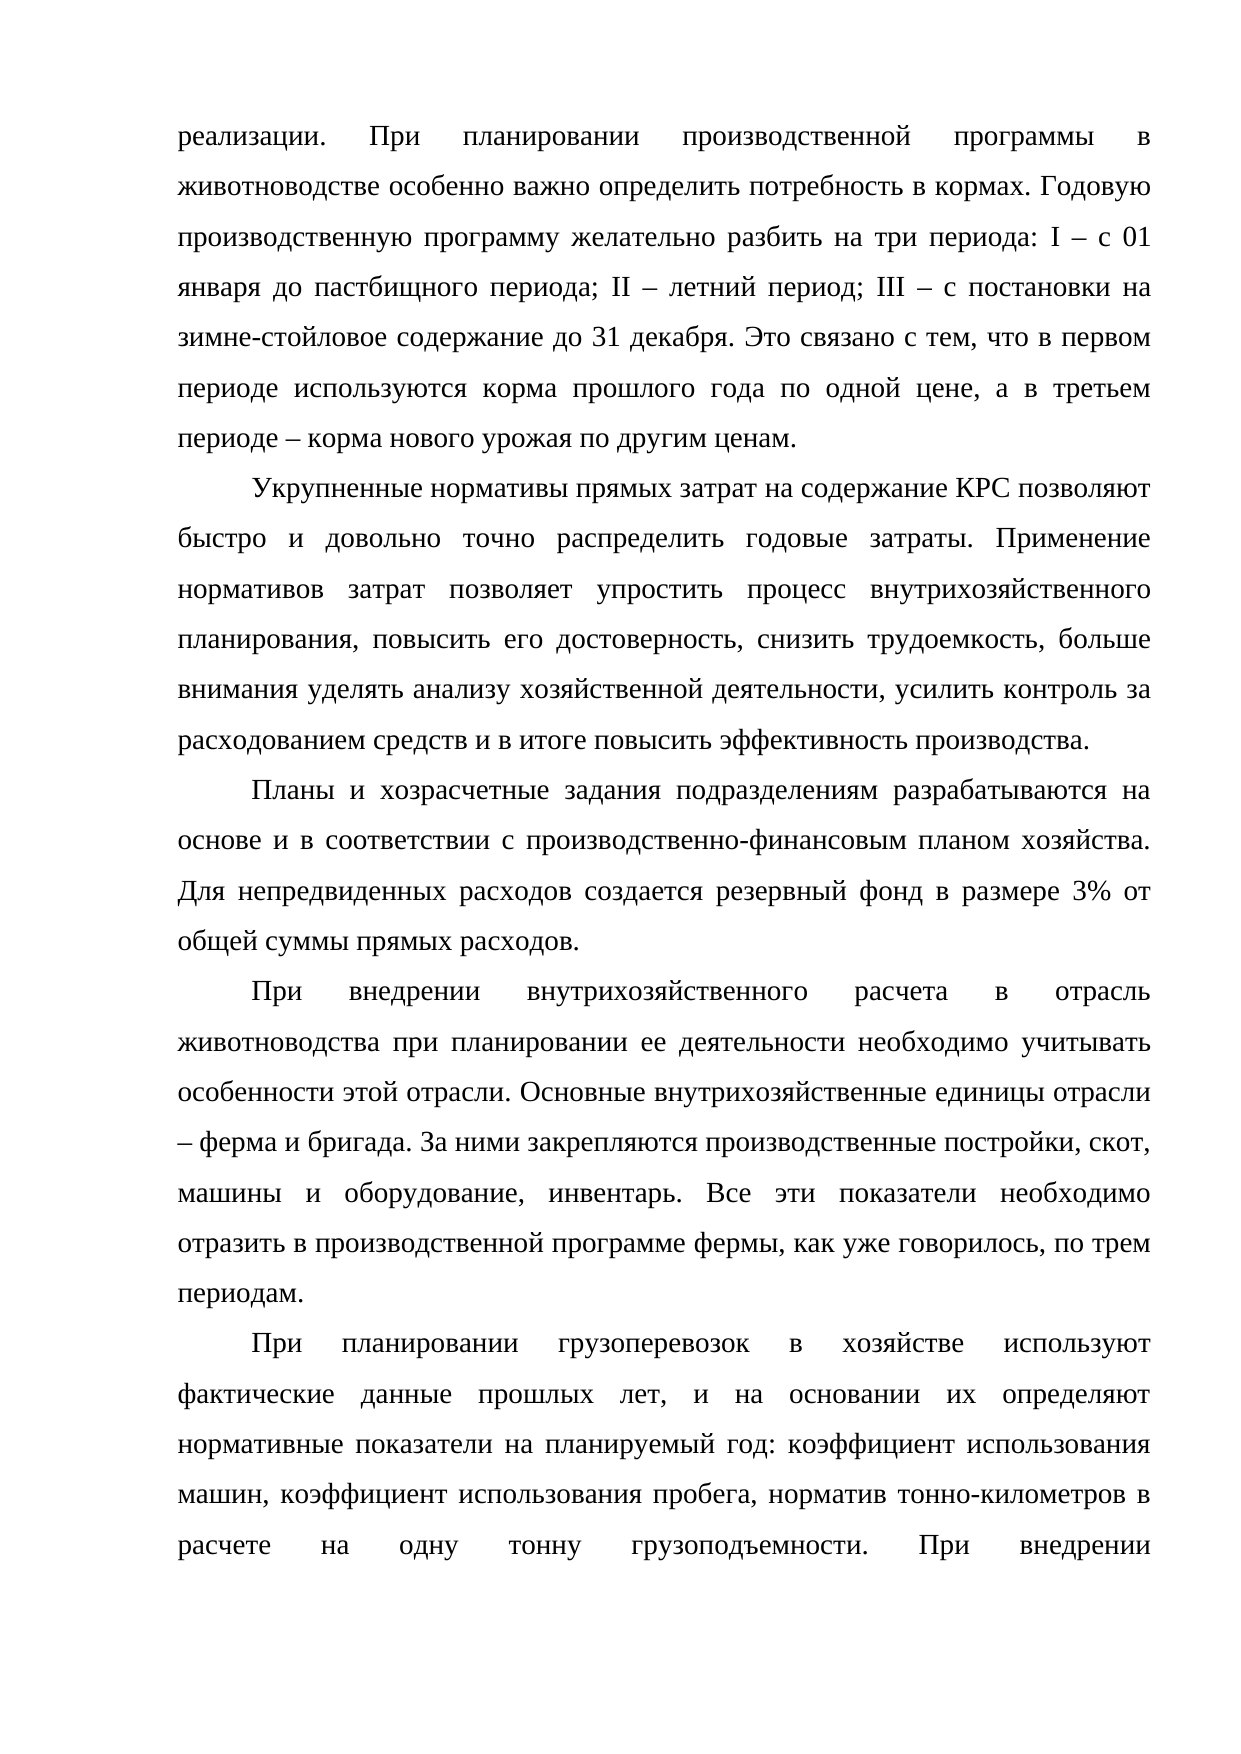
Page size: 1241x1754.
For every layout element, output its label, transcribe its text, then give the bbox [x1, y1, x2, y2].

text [177, 1326, 1152, 1560]
text Планы и хозрасчетные задания подразделениям разрабатываются на основе и в соответствии с производственно-финансовым планом хозяйства. Для непредвиденных расходов создается резервный фонд в размере 3% от общей суммы прямых расходов. [177, 772, 1152, 957]
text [177, 118, 1152, 453]
text При внедрении внутрихозяйственного расчета в отрасль животноводства при планировании ее деятельности необходимо учитывать особенности этой отрасли. Основные внутрихозяйственные единицы отрасли – ферма и бригада. За ними закрепляются производственные постройки, скот, машины и оборудование, инвентарь. Все эти показатели необходимо отразить в производственной программе фермы, как уже говорилось, по трем периодам. [177, 973, 1152, 1309]
text Укрупненные нормативы прямых затрат на содержание КРС позволяют быстро и довольно точно распределить годовые затраты. Применение нормативов затрат позволяет упростить процесс внутрихозяйственного планирования, повысить его достоверность, снизить трудоемкость, больше внимания уделять анализу хозяйственной деятельности, усилить контроль за расходованием средств и в итоге повысить эффективность производства. [177, 470, 1152, 755]
